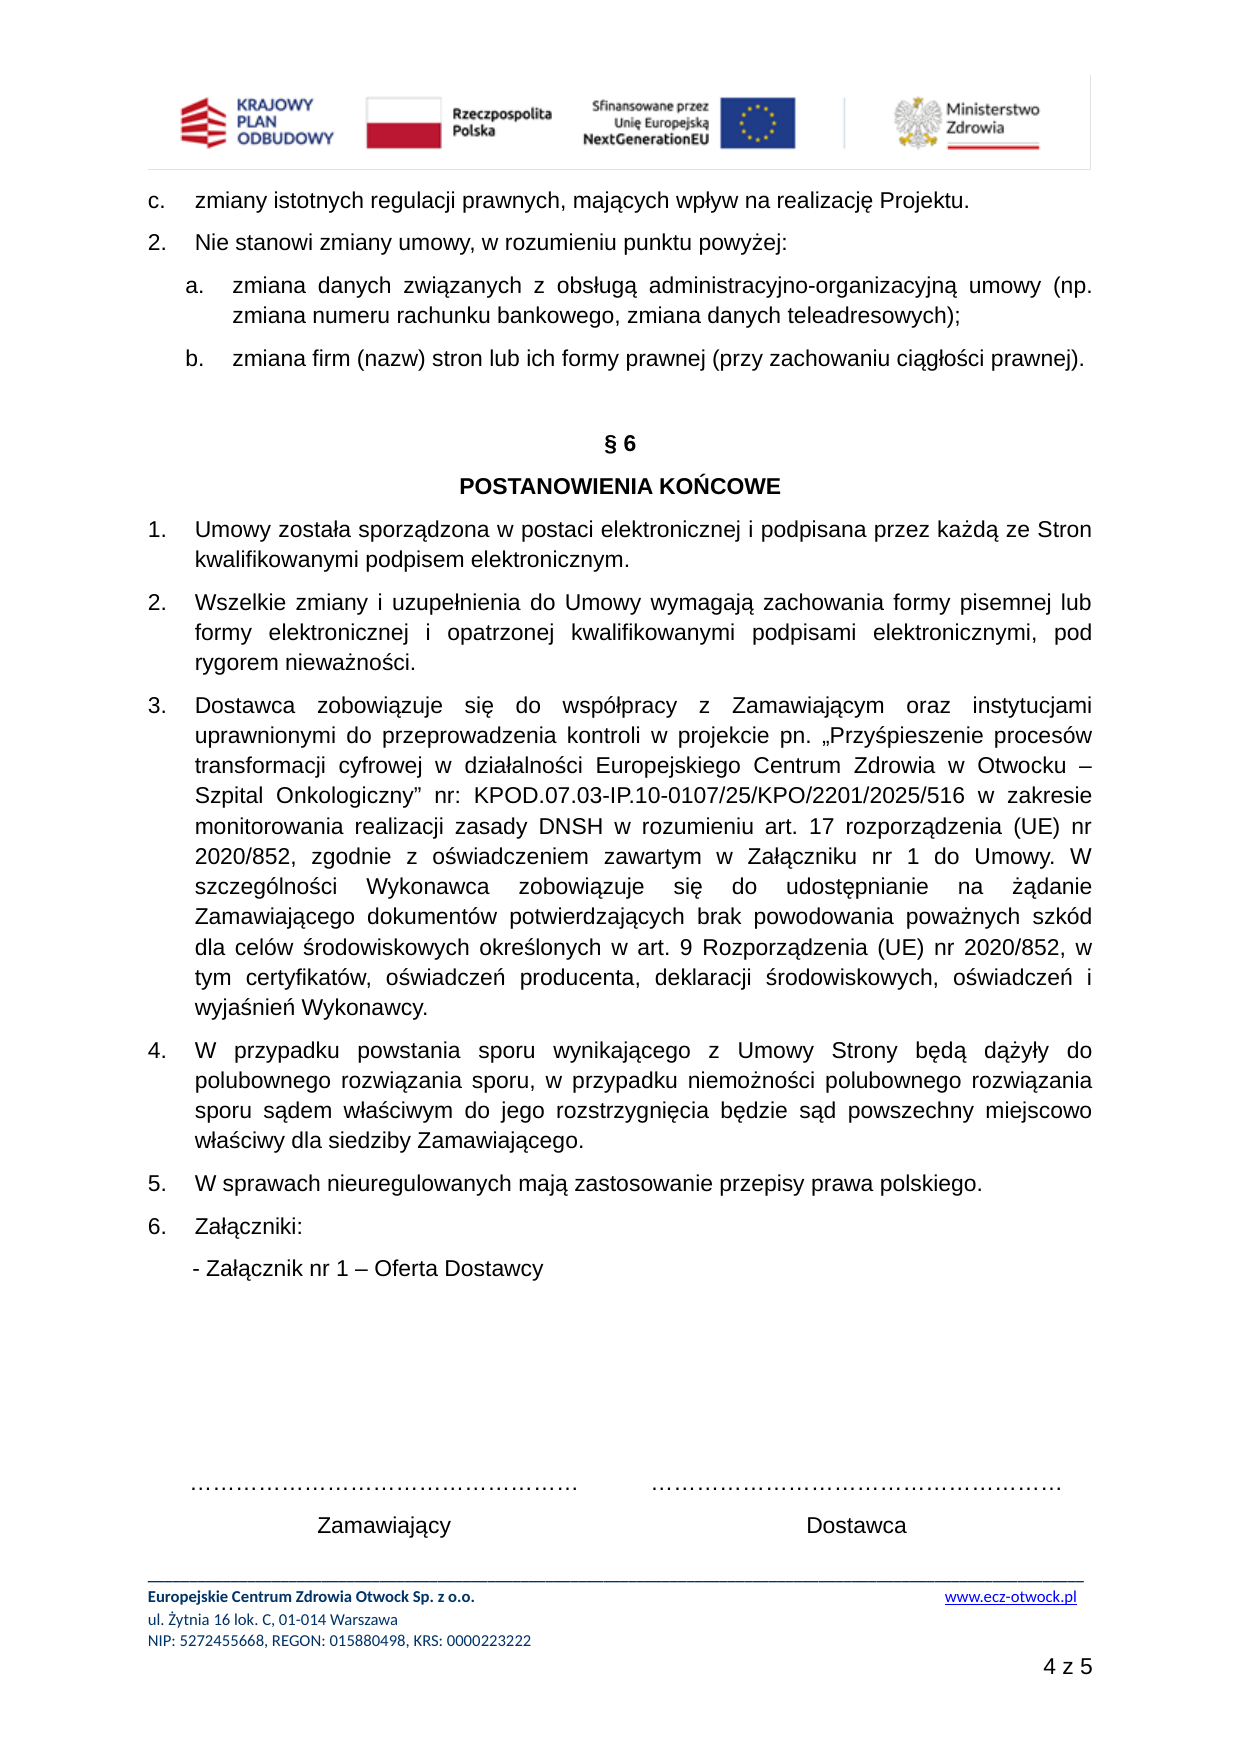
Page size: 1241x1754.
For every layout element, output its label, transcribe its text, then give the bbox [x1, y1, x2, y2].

text - Załącznik nr 1 – Oferta Dostawcy [192, 1255, 1093, 1282]
list zmiana danych związanych z obsługą administracyjno-organizacyjną umowy (np. zmiana numeru rachunku bankowego, zmiana danych teleadresowych); [185, 272, 1093, 329]
table_header …………………………………………… Zamawiający [148, 1469, 620, 1554]
list Wszelkie zmiany i uzupełnienia do Umowy wymagają zachowania formy pisemnej lub formy elektronicznej i opatrzonej kwalifikowanymi podpisami elektronicznymi, pod rygorem nieważności. [148, 589, 1093, 676]
list zmiany istotnych regulacji prawnych, mających wpływ na realizację Projektu. [148, 187, 1093, 213]
list W sprawach nieuregulowanych mają zastosowanie przepisy prawa polskiego. [148, 1170, 1093, 1196]
list W przypadku powstania sporu wynikającego z Umowy Strony będą dążyły do polubownego rozwiązania sporu, w przypadku niemożności polubownego rozwiązania sporu sądem właściwym do jego rozstrzygnięcia będzie sąd powszechny miejscowo właściwy dla siedziby Zamawiającego. [148, 1037, 1093, 1154]
list Dostawca zobowiązuje się do współpracy z Zamawiającym oraz instytucjami uprawnionymi do przeprowadzenia kontroli w projekcie pn. „Przyśpieszenie procesów transformacji cyfrowej w działalności Europejskiego Centrum Zdrowia w Otwocku – Szpital Onkologiczny” nr: KPOD.07.03-IP.10-0107/25/KPO/2201/2025/516 w zakresie monitorowania realizacji zasady DNSH w rozumieniu art. 17 rozporządzenia (UE) nr 2020/852, zgodnie z oświadczeniem zawartym w Załączniku nr 1 do Umowy. W szczególności Wykonawca zobowiązuje się do udostępnianie na żądanie Zamawiającego dokumentów potwierdzających brak powodowania poważnych szkód dla celów środowiskowych określonych w art. 9 Rozporządzenia (UE) nr 2020/852, w tym certyfikatów, oświadczeń producenta, deklaracji środowiskowych, oświadczeń i wyjaśnień Wykonawcy. [148, 692, 1093, 1020]
list zmiana firm (nazw) stron lub ich formy prawnej (przy zachowaniu ciągłości prawnej). [185, 345, 1093, 371]
text POSTANOWIENIA KOŃCOWE [148, 473, 1093, 499]
list Umowy została sporządzona w postaci elektronicznej i podpisana przez każdą ze Stron kwalifikowanymi podpisem elektronicznym. [148, 516, 1093, 572]
list Nie stanowi zmiany umowy, w rozumieniu punktu powyżej: [148, 229, 1093, 256]
list Załączniki: [148, 1213, 1093, 1239]
text § 6 [148, 430, 1093, 457]
picture [147, 75, 1092, 171]
table_header ……………………………………………… Dostawca [620, 1469, 1093, 1554]
